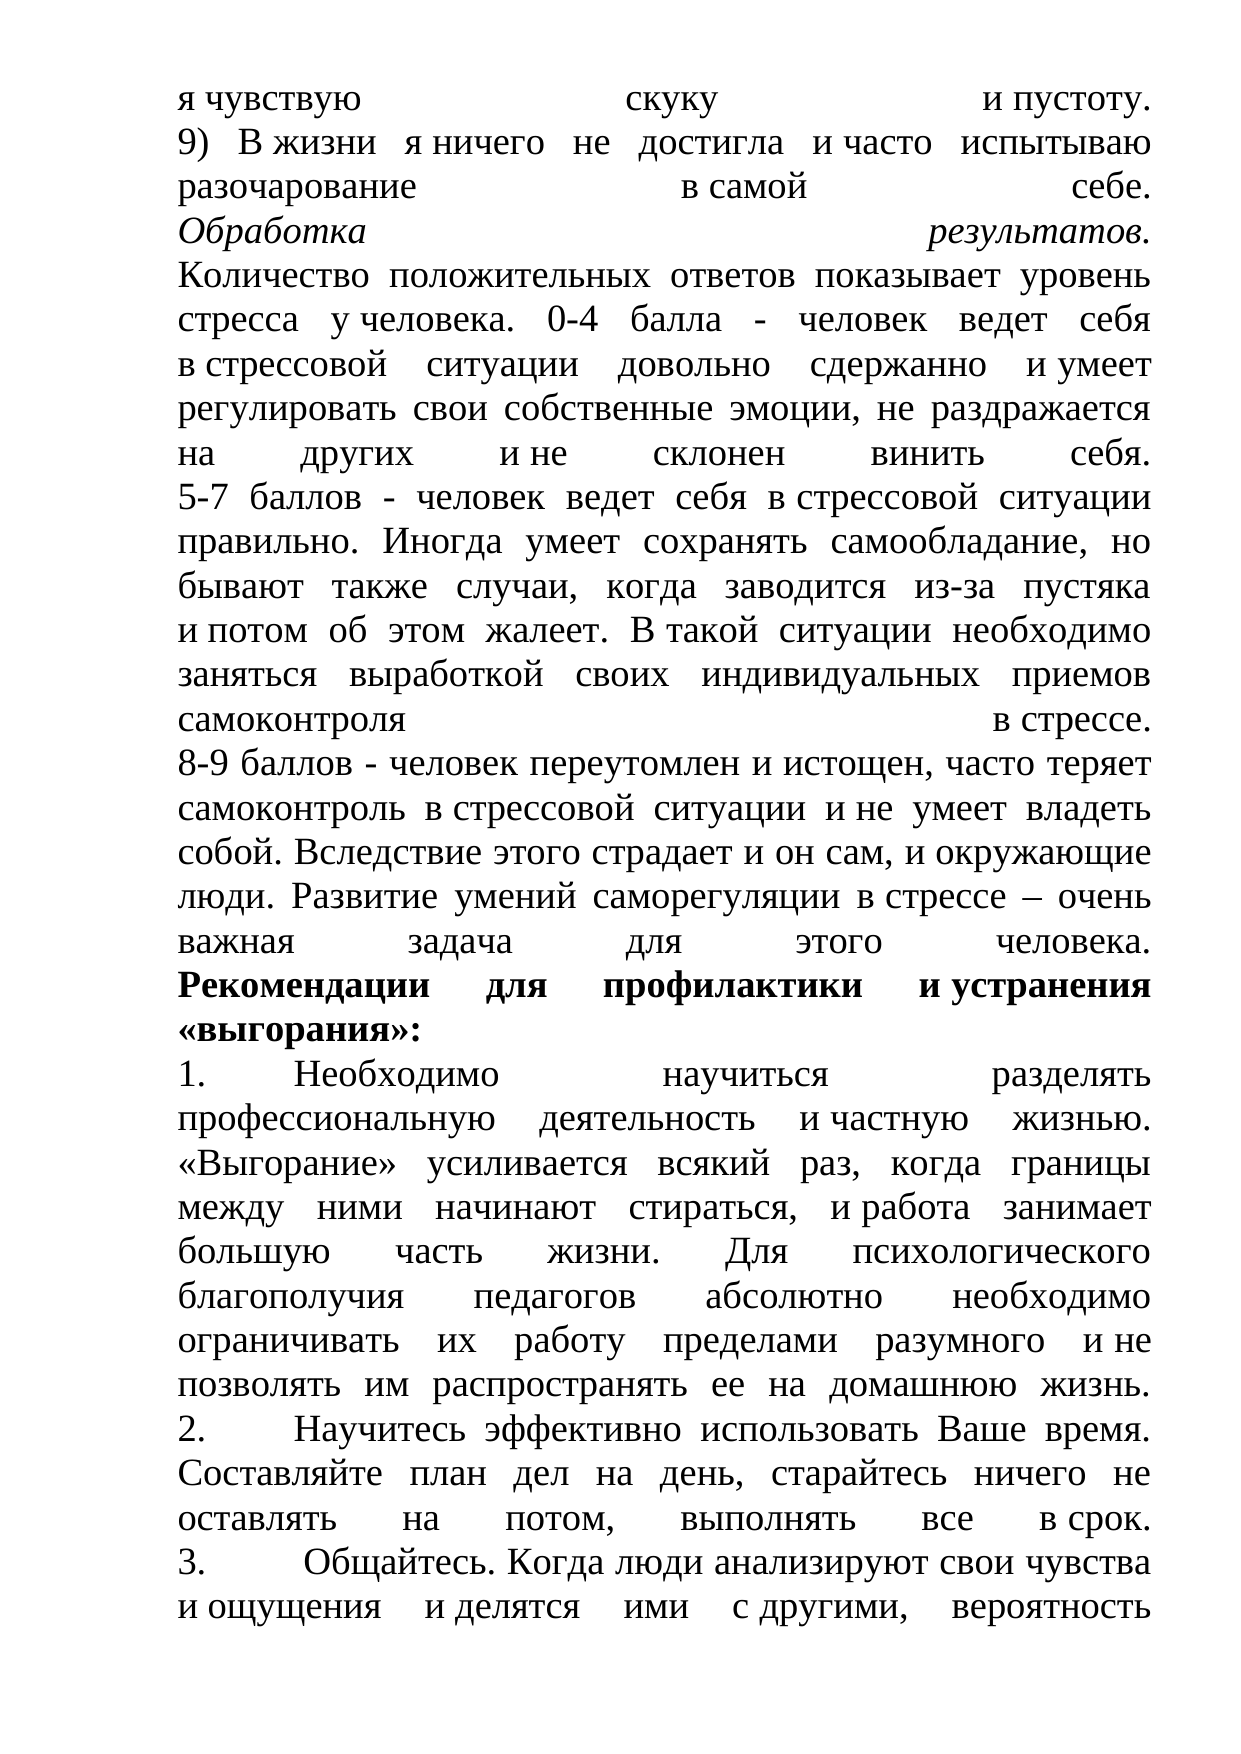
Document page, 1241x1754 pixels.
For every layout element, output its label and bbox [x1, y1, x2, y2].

text [177, 74, 1152, 1627]
